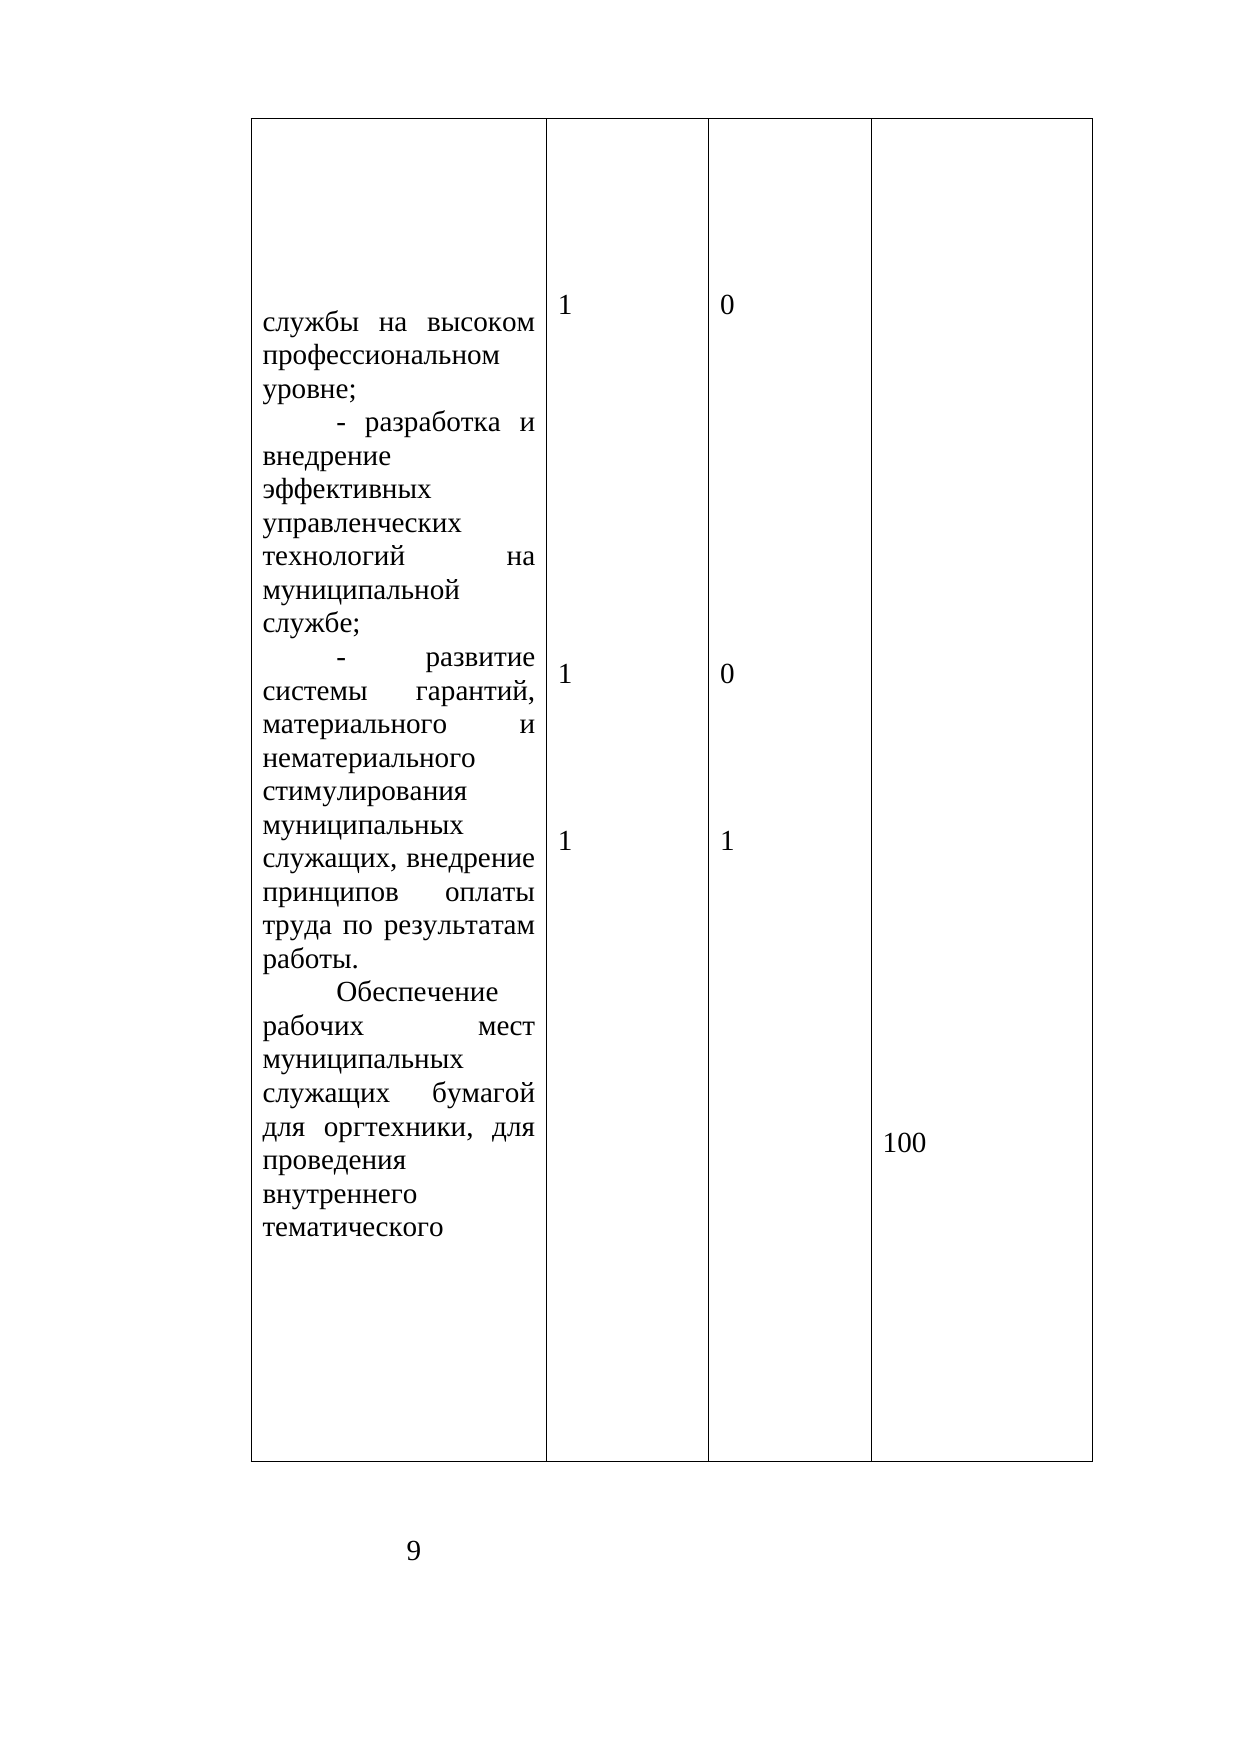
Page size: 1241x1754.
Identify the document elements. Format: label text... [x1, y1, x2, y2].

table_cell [872, 119, 1092, 1461]
list 9 [290, 1533, 1152, 1566]
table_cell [547, 119, 708, 1461]
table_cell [709, 119, 871, 1461]
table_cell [252, 119, 546, 1461]
